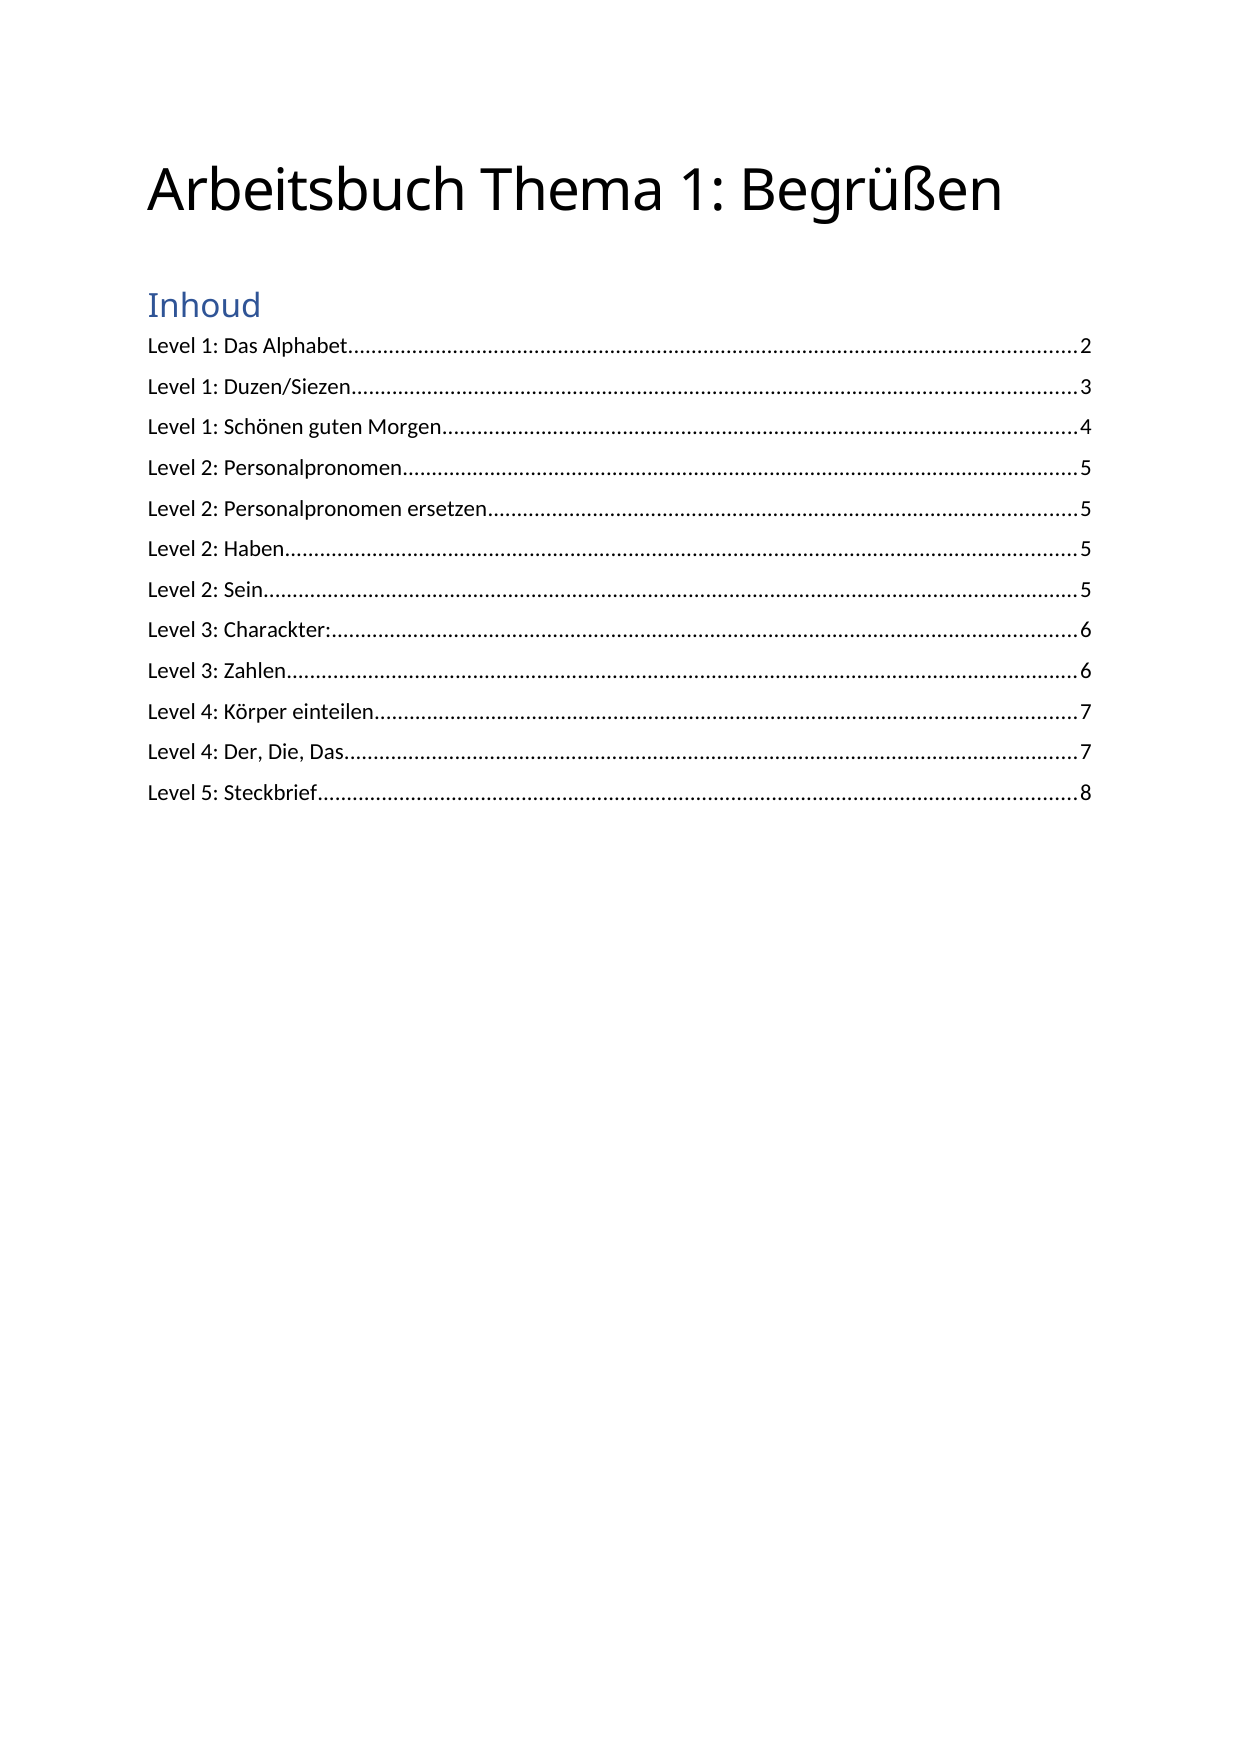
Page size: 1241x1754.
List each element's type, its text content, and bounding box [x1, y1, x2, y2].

title Arbeitsbuch Thema 1: Begrüßen [148, 148, 1093, 227]
